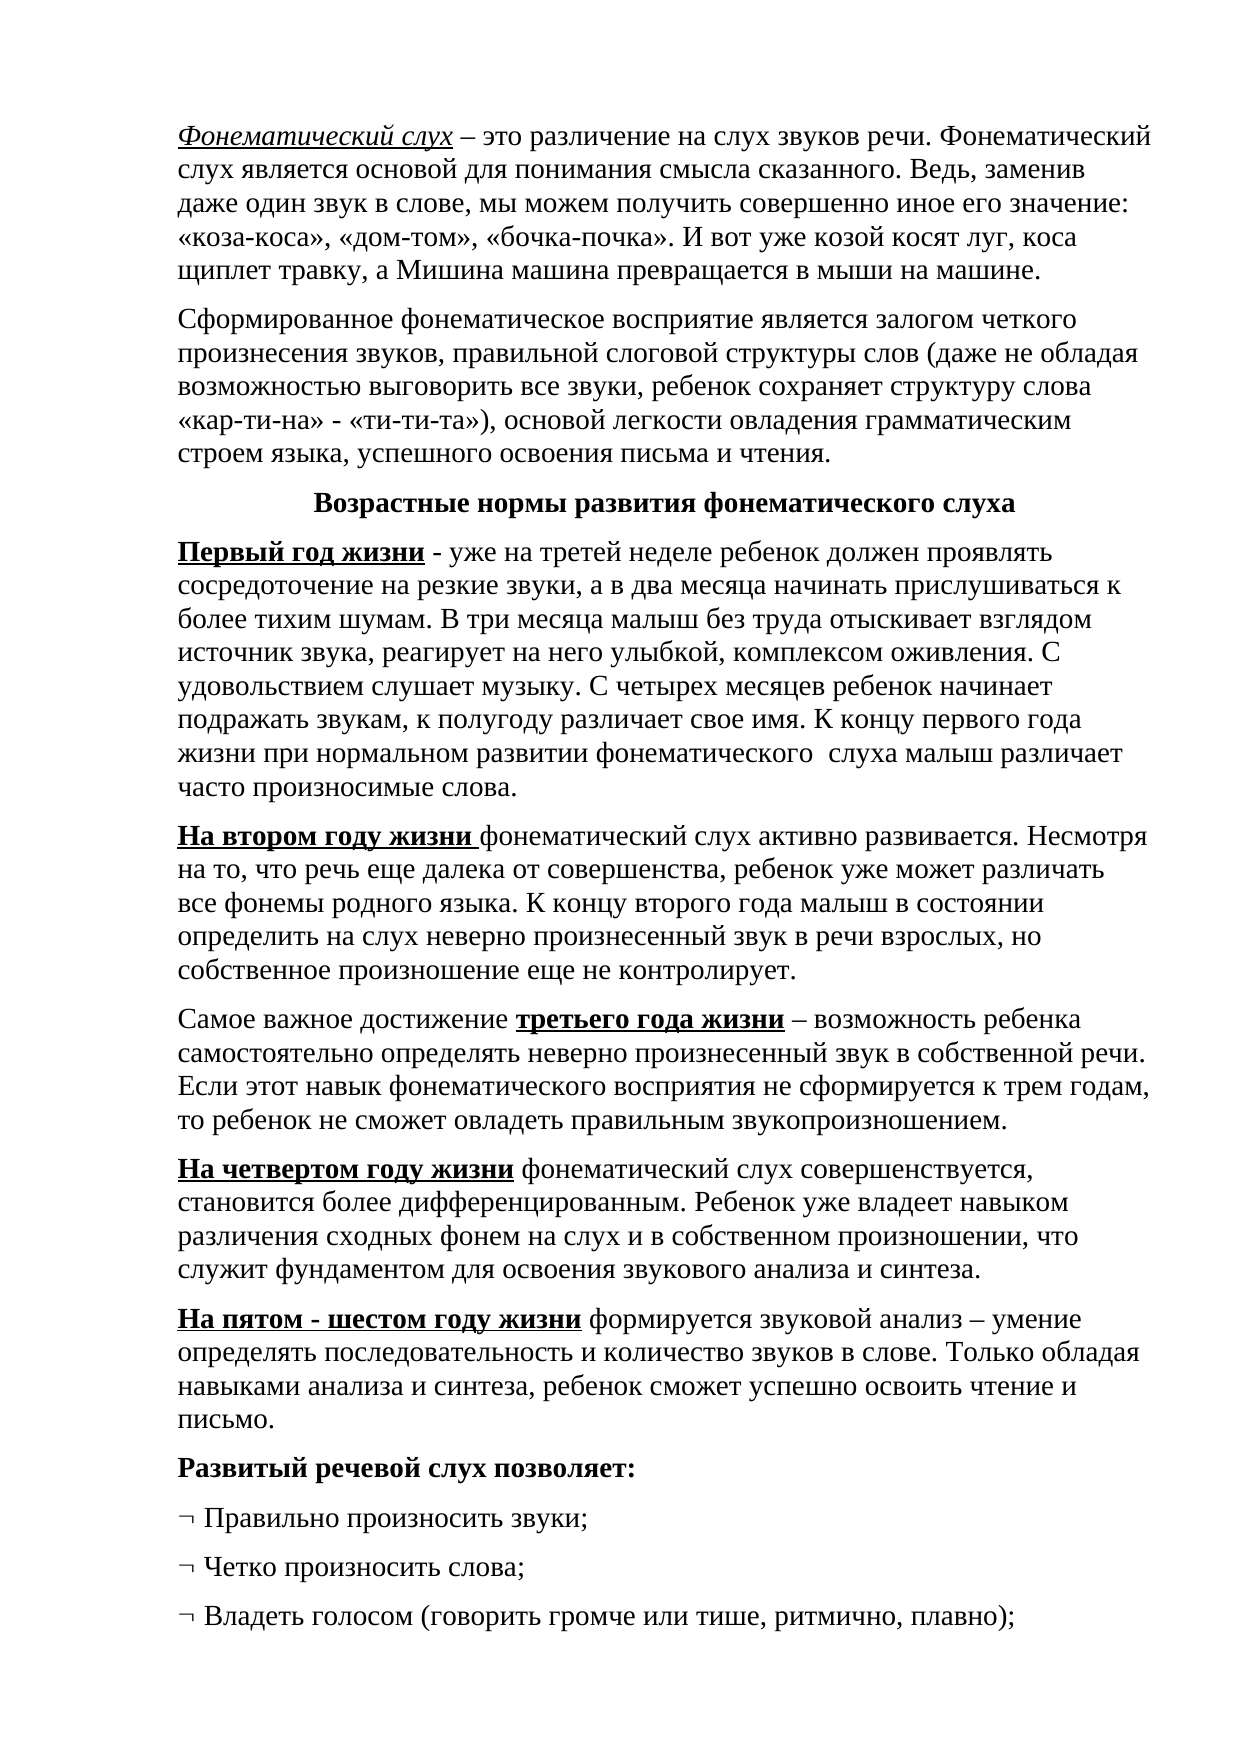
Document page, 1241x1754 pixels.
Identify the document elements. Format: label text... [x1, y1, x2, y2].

text Четко произносить слова; [177, 1549, 1152, 1583]
text На пятом - шестом году жизни формируется звуковой анализ – умение определять последовательность и количество звуков в слове. Только обладая навыками анализа и синтеза, ребенок сможет успешно освоить чтение и письмо. [177, 1301, 1152, 1435]
text Сформированное фонематическое восприятие является залогом четкого произнесения звуков, правильной слоговой структуры слов (даже не обладая возможностью выговорить все звуки, ребенок сохраняет структуру слова «кар-ти-на» - «ти-ти-та»), основой легкости овладения грамматическим строем языка, успешного освоения письма и чтения. [177, 301, 1152, 469]
text Фонематический слух – это различение на слух звуков речи. Фонематический слух является основой для понимания смысла сказанного. Ведь, заменив даже один звук в слове, мы можем получить совершенно иное его значение: «коза-коса», «дом-том», «бочка-почка». И вот уже козой косят луг, коса щиплет травку, а Мишина машина превращается в мыши на машине. [177, 118, 1152, 286]
text Владеть голосом (говорить громче или тише, ритмично, плавно); [177, 1598, 1152, 1632]
text На четвертом году жизни фонематический слух совершенствуется, становится более дифференцированным. Ребенок уже владеет навыком различения сходных фонем на слух и в собственном произношении, что служит фундаментом для освоения звукового анализа и синтеза. [177, 1151, 1152, 1285]
text Правильно произносить звуки; [177, 1500, 1152, 1533]
text На втором году жизни фонематический слух активно развивается. Несмотря на то, что речь еще далека от совершенства, ребенок уже может различать все фонемы родного языка. К концу второго года малыш в состоянии определить на слух неверно произнесенный звук в речи взрослых, но собственное произношение еще не контролирует. [177, 818, 1152, 986]
text Первый год жизни - уже на третей неделе ребенок должен проявлять сосредоточение на резкие звуки, а в два месяца начинать прислушиваться к более тихим шумам. В три месяца малыш без труда отыскивает взглядом источник звука, реагирует на него улыбкой, комплексом оживления. С удовольствием слушает музыку. С четырех месяцев ребенок начинает подражать звукам, к полугоду различает свое имя. К концу первого года жизни при нормальном развитии фонематического слуха малыш различает часто произносимые слова. [177, 534, 1152, 802]
text Развитый речевой слух позволяет: [177, 1451, 1152, 1484]
text Возрастные нормы развития фонематического слуха [177, 485, 1152, 518]
text Самое важное достижение третьего года жизни – возможность ребенка самостоятельно определять неверно произнесенный звук в собственной речи. Если этот навык фонематического восприятия не сформируется к трем годам, то ребенок не сможет овладеть правильным звукопроизношением. [177, 1001, 1152, 1135]
